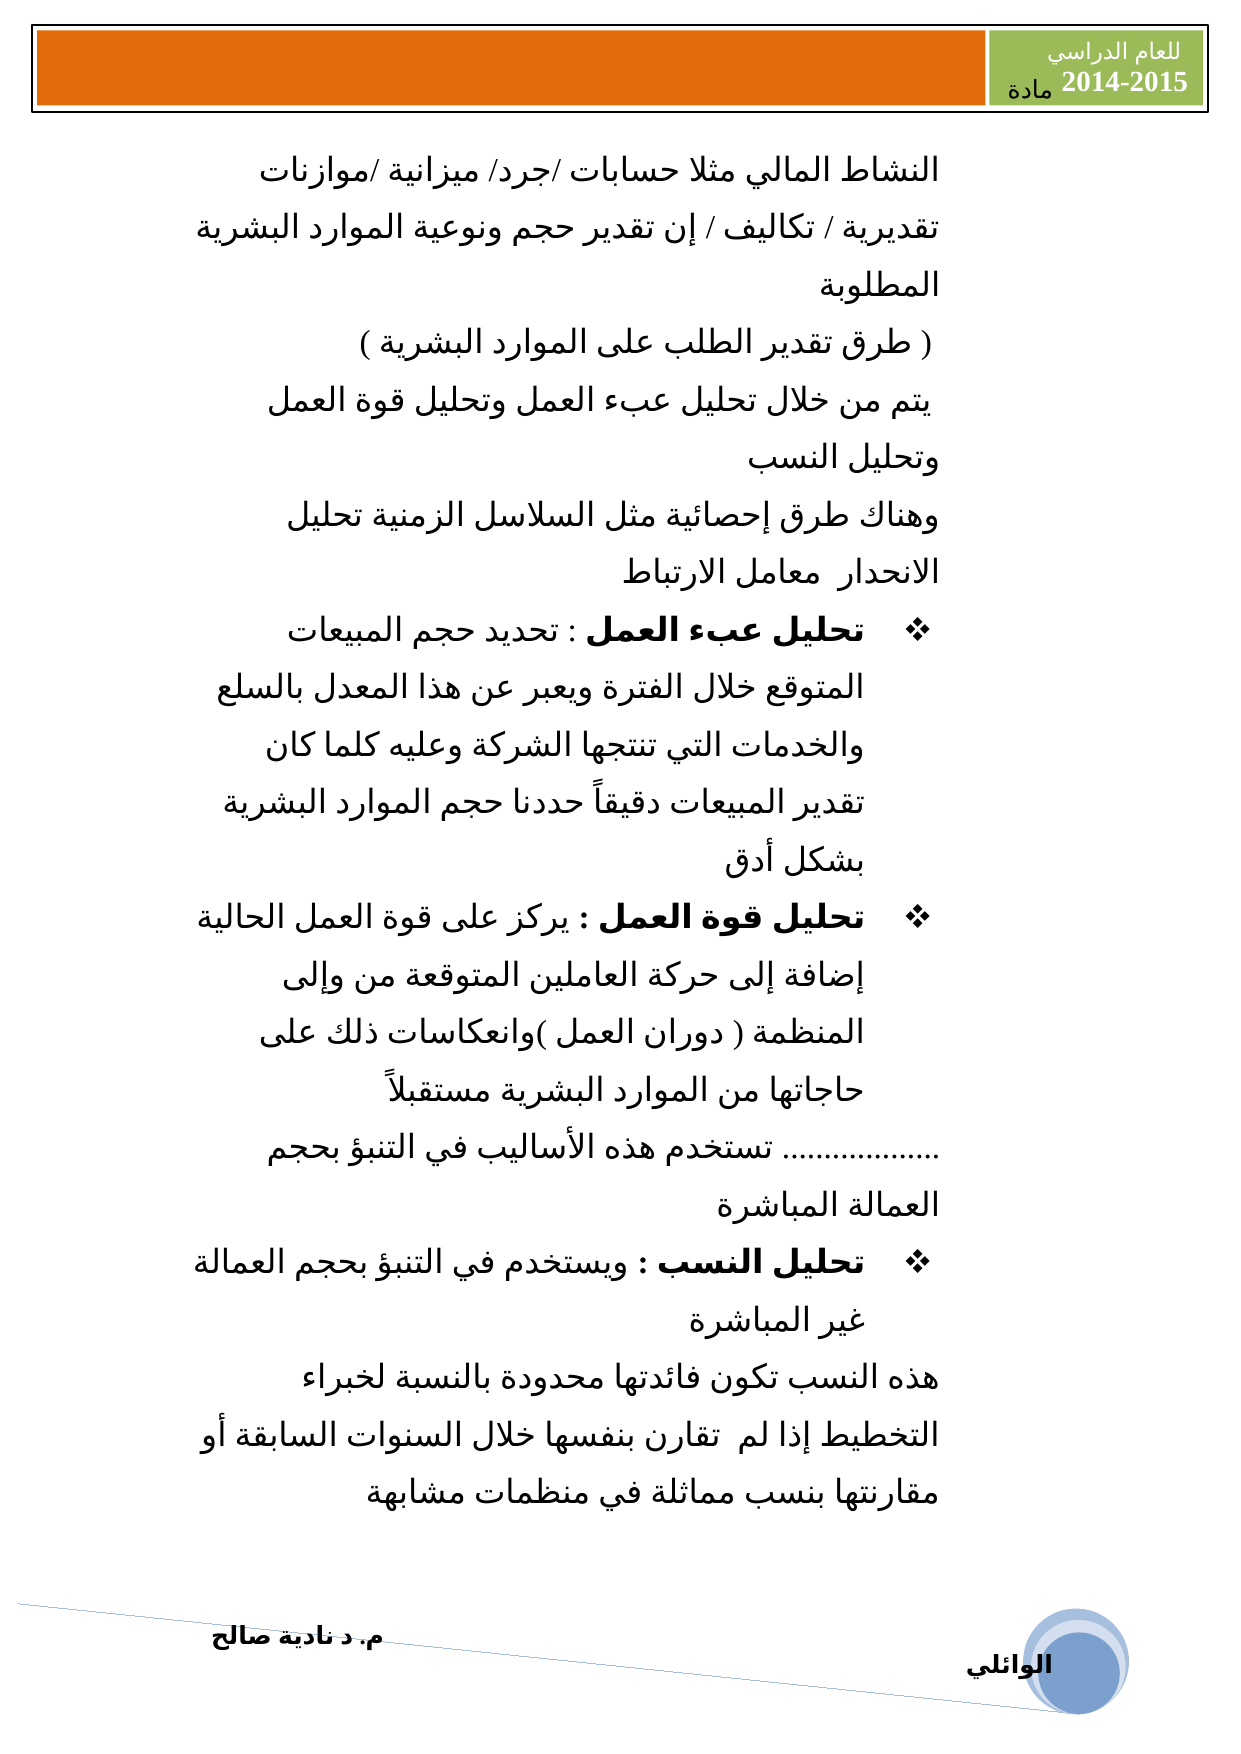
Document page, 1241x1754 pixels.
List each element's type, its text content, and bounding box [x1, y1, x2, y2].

list تحليل عبء العمل : تحديد حجم المبيعات المتوقع خلال الفترة ويعبر عن هذا المعدل بالسلع والخدمات التي تنتجها الشركة وعليه كلما كان تقدير المبيعات دقيقاً حددنا حجم الموارد البشرية بشكل أدق [187, 610, 903, 878]
list ................... تستخدم هذه الأساليب في التنبؤ بحجم العمالة المباشرة [187, 1127, 940, 1223]
list النشاط المالي مثلا حسابات /جرد/ ميزانية /موازنات تقديرية / تكاليف / إن تقدير حجم ونوعية الموارد البشرية المطلوبة [187, 150, 940, 303]
list يتم من خلال تحليل عبء العمل وتحليل قوة العمل وتحليل النسب [187, 380, 940, 476]
list هذه النسب تكون فائدتها محدودة بالنسبة لخبراء التخطيط إذا لم تقارن بنفسها خلال السنوات السابقة أو مقارنتها بنسب مماثلة في منظمات مشابهة [187, 1357, 940, 1511]
list تحليل قوة العمل : يركز على قوة العمل الحالية إضافة إلى حركة العاملين المتوقعة من وإلى المنظمة ( دوران العمل )وانعكاسات ذلك على حاجاتها من الموارد البشرية مستقبلاً [187, 897, 903, 1108]
list تحليل النسب : ويستخدم في التنبؤ بحجم العمالة غير المباشرة [187, 1242, 903, 1338]
list ( طرق تقدير الطلب على الموارد البشرية ) [187, 322, 940, 361]
list وهناك طرق إحصائية مثل السلاسل الزمنية تحليل الانحدار معامل الارتباط [187, 495, 940, 591]
